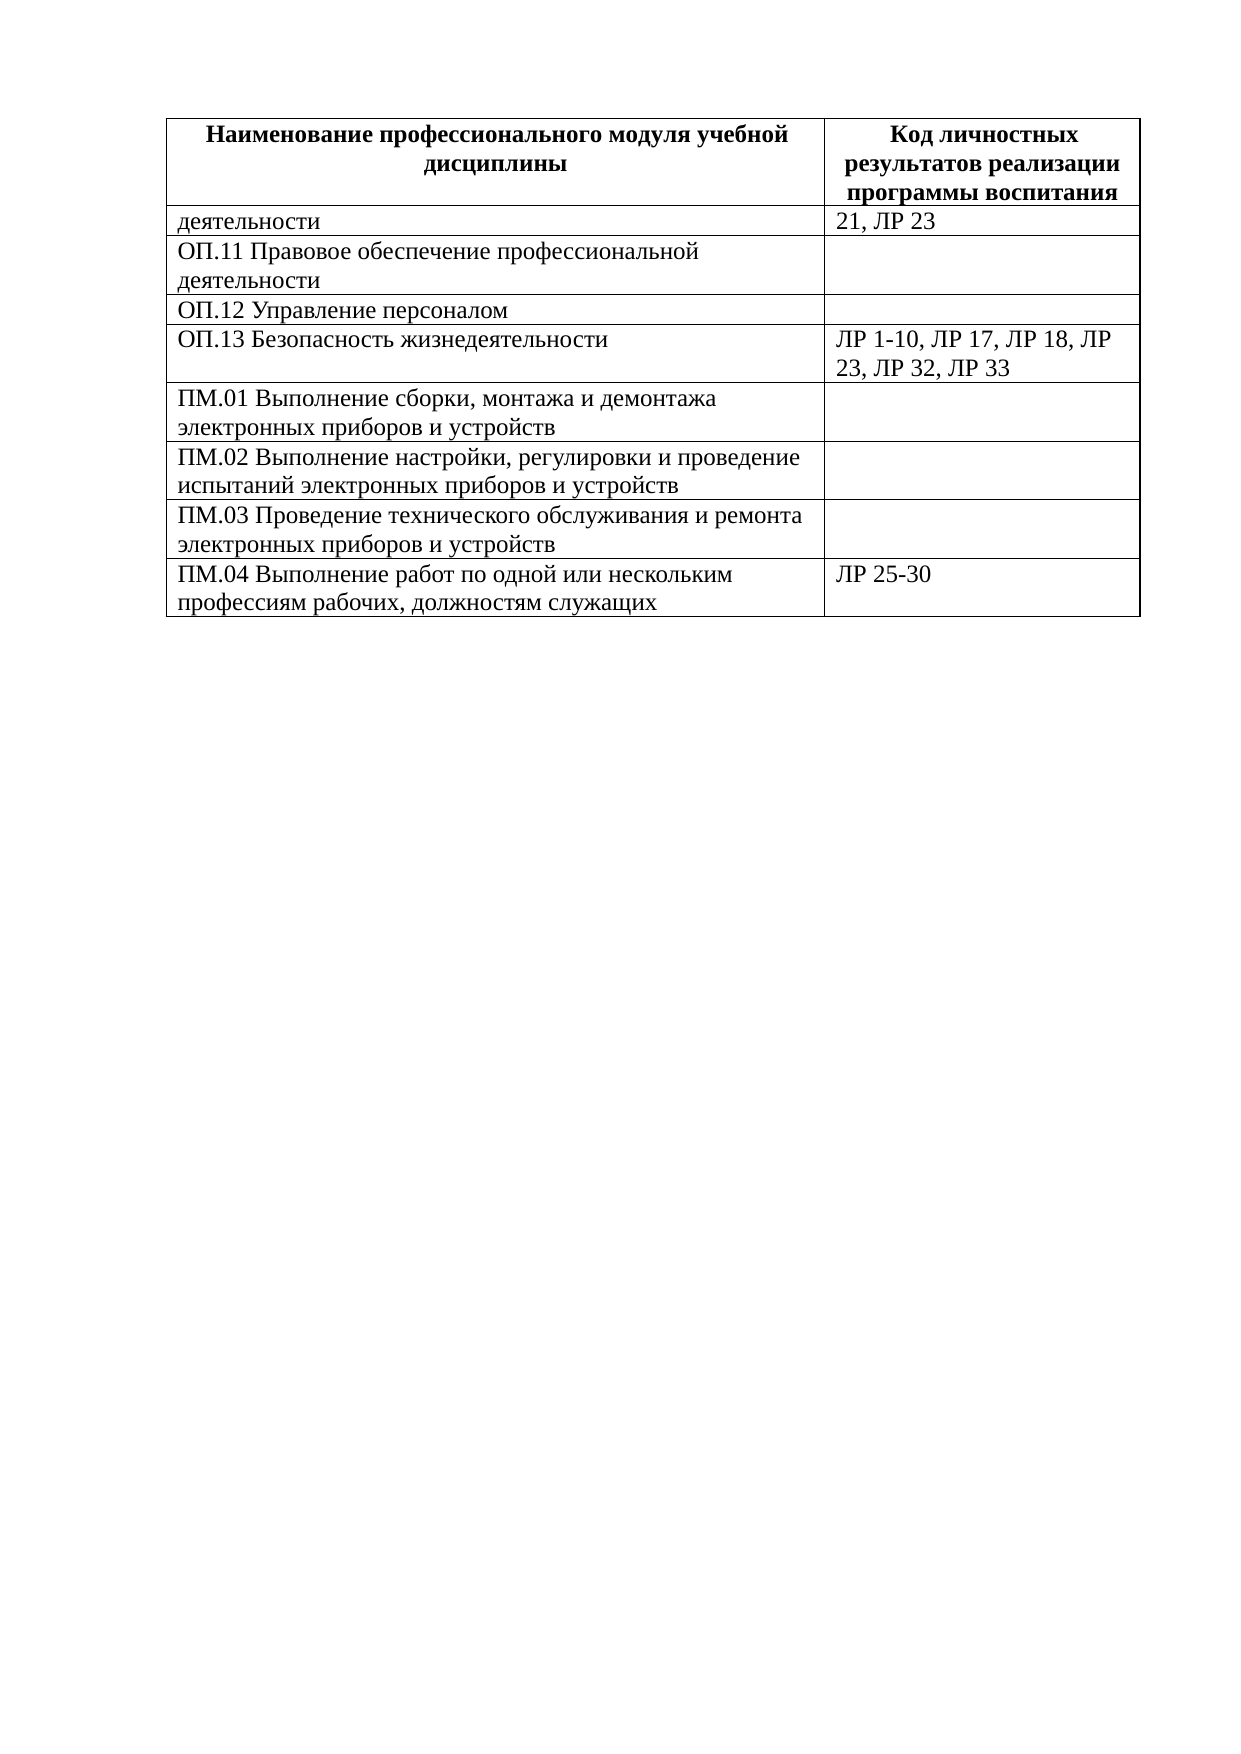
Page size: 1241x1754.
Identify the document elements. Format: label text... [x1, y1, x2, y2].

table_cell [825, 295, 1139, 323]
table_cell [167, 206, 824, 235]
table_cell ПМ.01 Выполнение сборки, монтажа и демонтажа электронных приборов и устройств [167, 383, 824, 441]
table_cell ЛР 1-10, ЛР 17, ЛР 18, ЛР 23, ЛР 32, ЛР 33 [825, 325, 1139, 382]
table_cell ПМ.02 Выполнение настройки, регулировки и проведение испытаний электронных приборов и устройств [167, 442, 824, 499]
table_header Наименование профессионального модуля учебной дисциплины [167, 119, 824, 205]
table_cell ОП.13 Безопасность жизнедеятельности [167, 325, 824, 382]
table_cell ПМ.04 Выполнение работ по одной или нескольким профессиям рабочих, должностям служащих [167, 559, 824, 616]
table_cell [825, 500, 1139, 558]
table_cell ПМ.03 Проведение технического обслуживания и ремонта электронных приборов и устройств [167, 500, 824, 558]
table_cell ЛР 10, ЛР 13-17, ЛР 20, ЛР 21, ЛР 23 [825, 206, 1139, 235]
table_cell ОП.12 Управление персоналом [167, 295, 824, 323]
table_cell [825, 383, 1139, 441]
table_header Код личностных результатов реализации программы воспитания [825, 119, 1139, 205]
table_cell [825, 236, 1139, 294]
table_cell [825, 442, 1139, 499]
table_cell ОП.11 Правовое обеспечение профессиональной деятельности [167, 236, 824, 294]
table_cell ЛР 25-30 [825, 559, 1139, 616]
